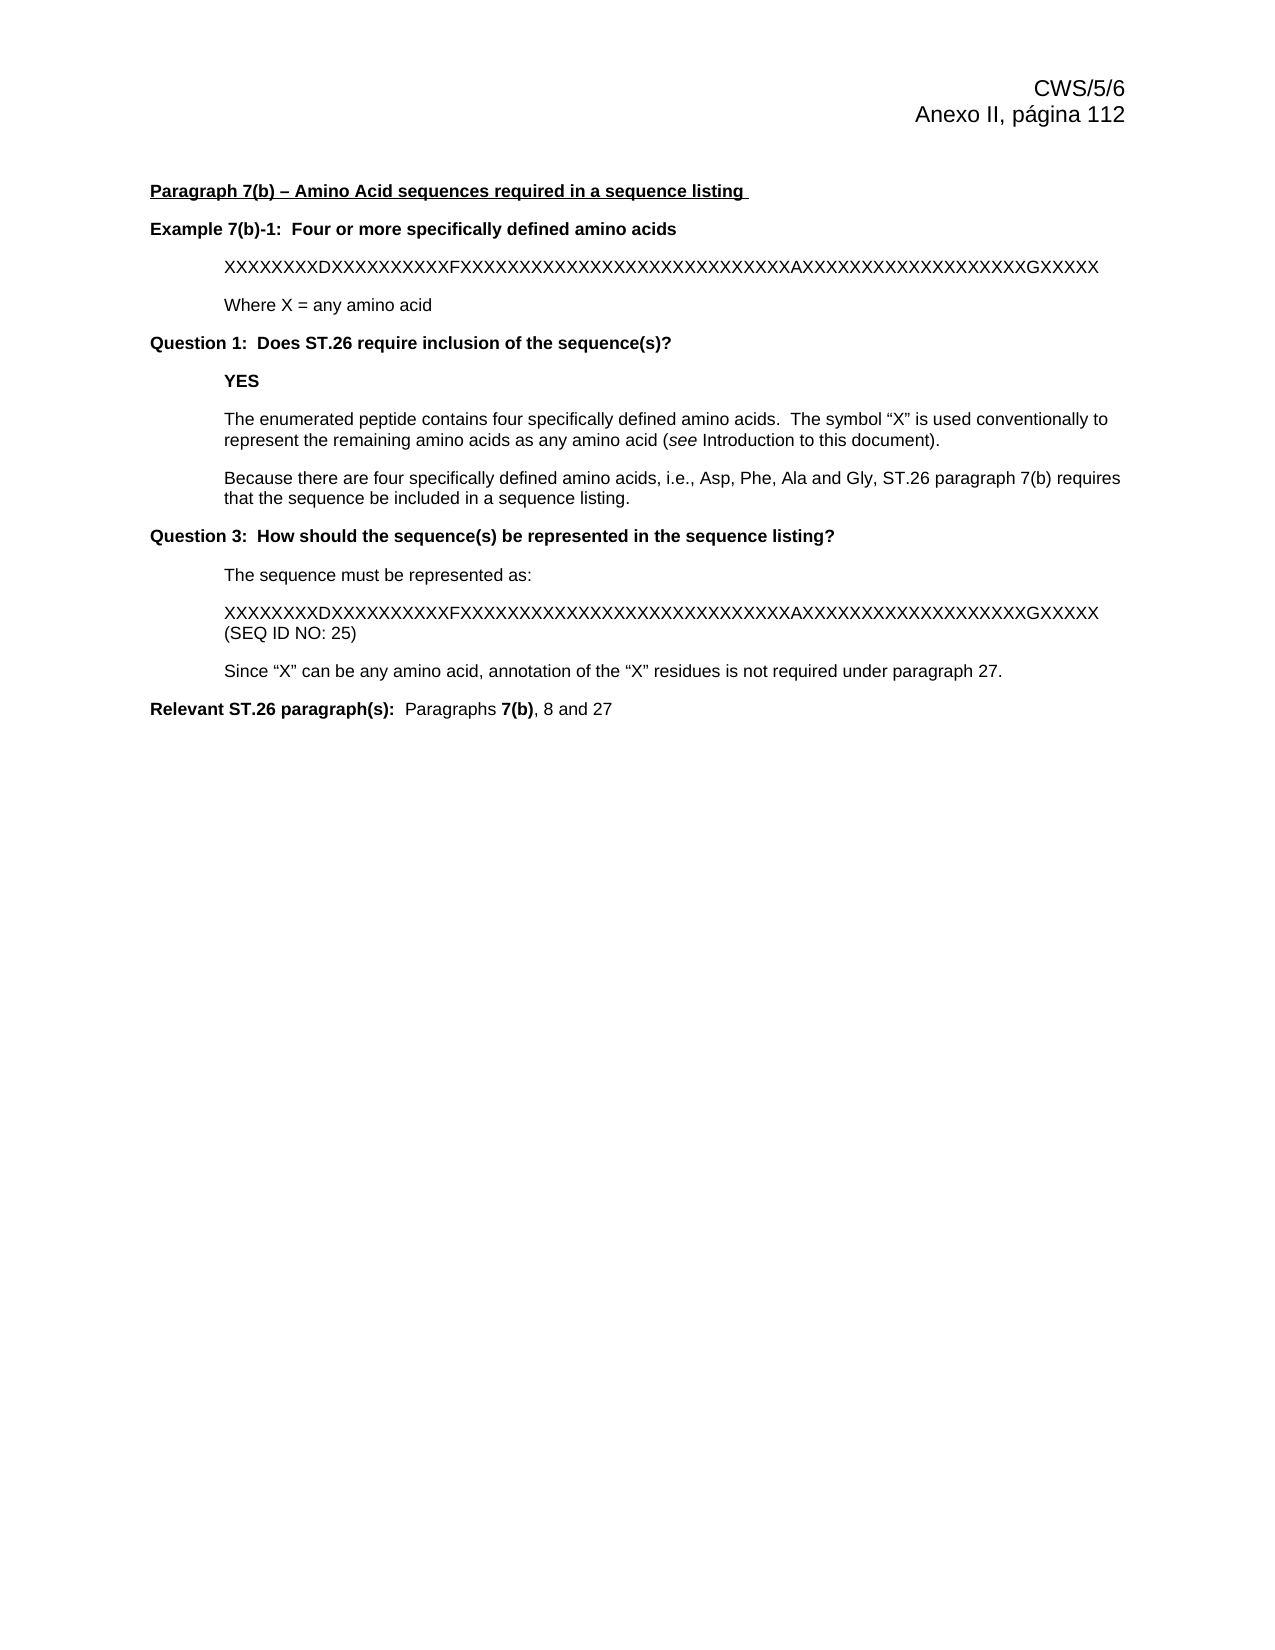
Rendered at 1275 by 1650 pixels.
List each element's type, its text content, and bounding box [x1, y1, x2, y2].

text Paragraph 7(b) – Amino Acid sequences required in a sequence listing [150, 180, 1125, 201]
text Where X = any amino acid [224, 295, 1125, 315]
text XXXXXXXXDXXXXXXXXXXFXXXXXXXXXXXXXXXXXXXXXXXXXXXXAXXXXXXXXXXXXXXXXXXXGXXXXX [224, 257, 1125, 277]
text Question 3: How should the sequence(s) be represented in the sequence listing? [150, 526, 1125, 547]
text Relevant ST.26 paragraph(s): Paragraphs 7(b), 8 and 27 [150, 699, 1125, 719]
text The sequence must be represented as: [224, 564, 1125, 585]
text Question 1: Does ST.26 require inclusion of the sequence(s)? [150, 333, 1125, 353]
text YES [224, 371, 1125, 391]
text Example 7(b)-1: Four or more specifically defined amino acids [150, 218, 1125, 239]
text Because there are four specifically defined amino acids, i.e., Asp, Phe, Ala and Gly, ST.26 paragraph 7(b) requires that the sequence be included in a sequence listing. [630, 468, 1125, 508]
text XXXXXXXXDXXXXXXXXXXFXXXXXXXXXXXXXXXXXXXXXXXXXXXXAXXXXXXXXXXXXXXXXXXXGXXXXX (SEQ ID NO: 25) [224, 602, 1125, 643]
text The enumerated peptide contains four specifically defined amino acids. The symbol “X” is used conventionally to represent the remaining amino acids as any amino acid (see Introduction to this document). [224, 409, 1125, 450]
text Since “X” can be any amino acid, annotation of the “X” residues is not required under paragraph 27. [224, 661, 1125, 681]
